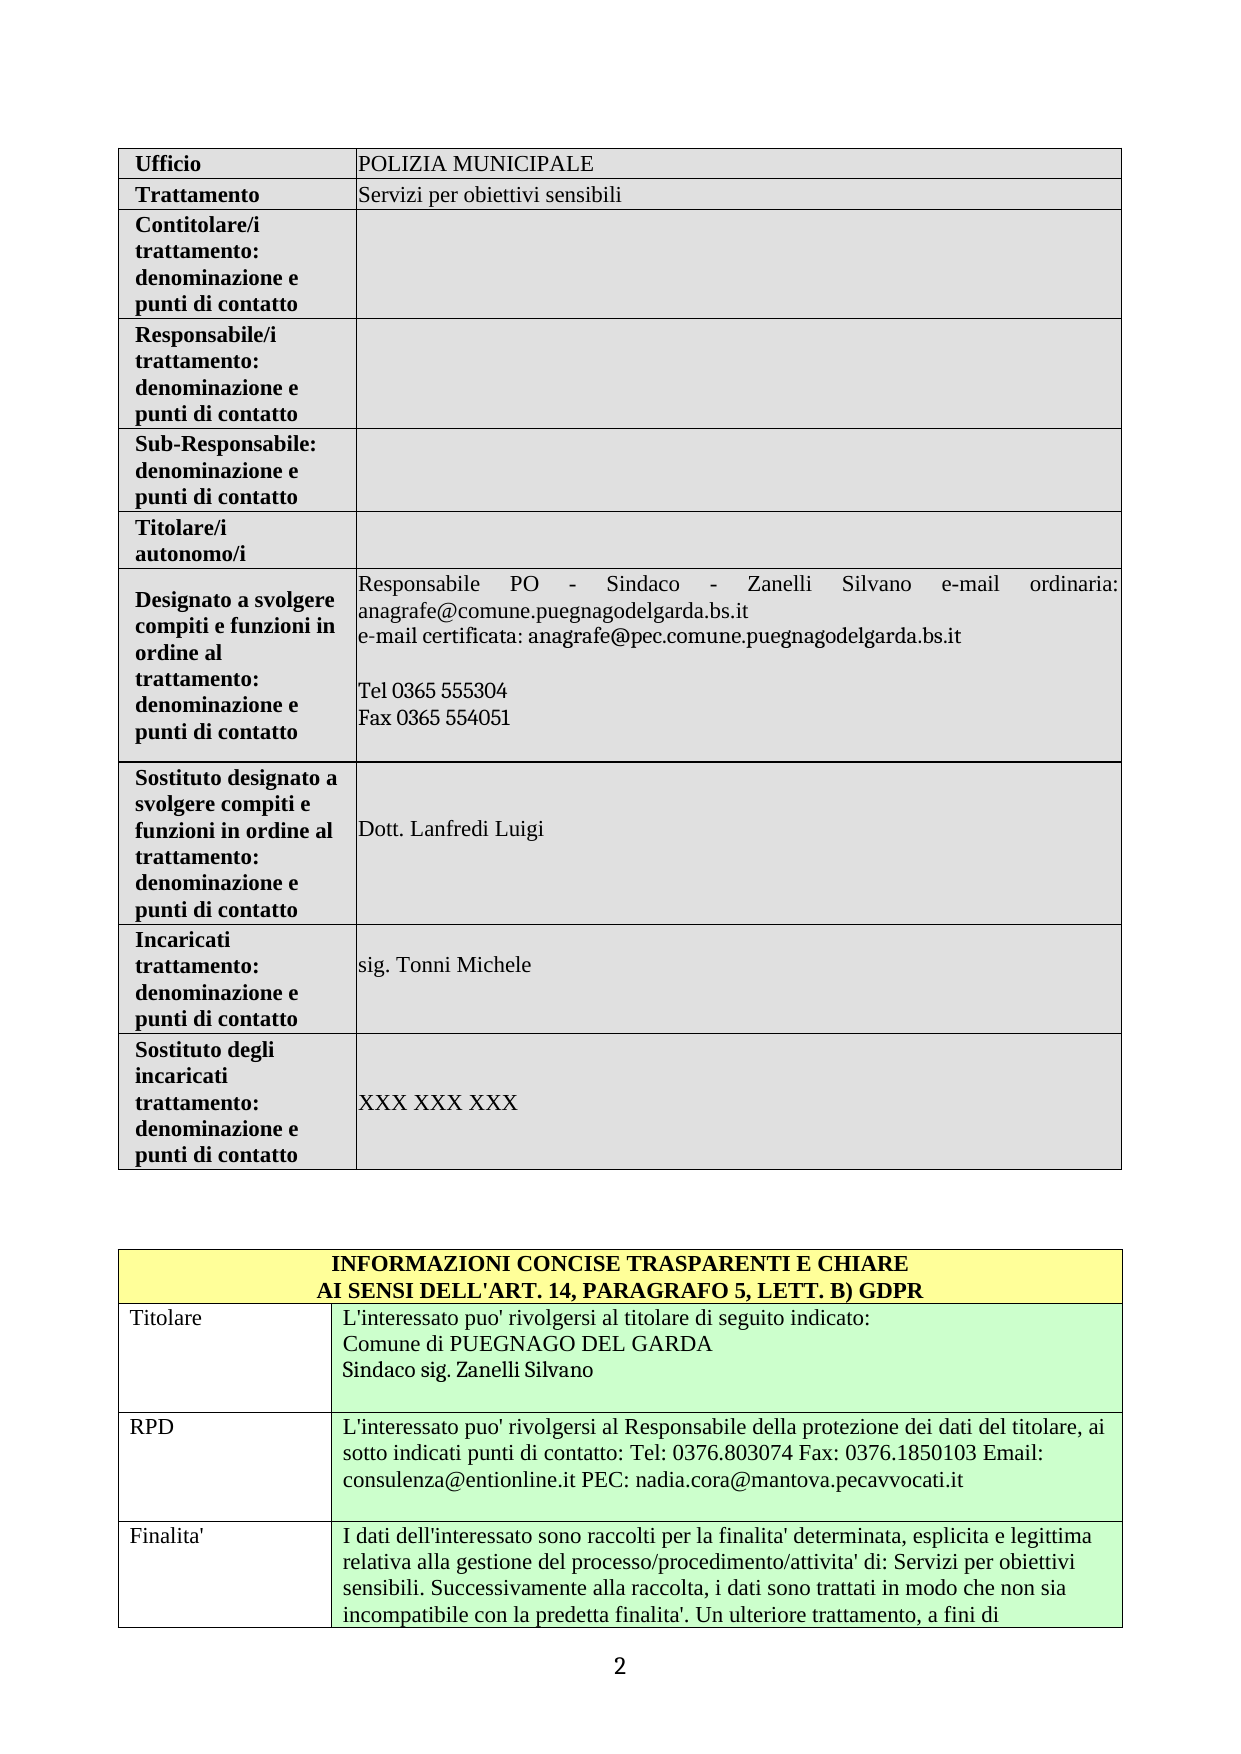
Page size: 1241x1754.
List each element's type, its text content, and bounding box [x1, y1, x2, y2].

table_cell Responsabile PO - Sindaco - Zanelli Silvano e-mail ordinaria: anagrafe@comune.puegnagodelgarda.bs.it e-mail certificata: anagrafe@pec.comune.puegnagodelgarda.bs.it Tel 0365 555304 Fax 0365 554051 [357, 569, 1121, 761]
table_cell Incaricati trattamento: denominazione e punti di contatto [119, 925, 356, 1033]
table_cell [357, 210, 1121, 318]
table_cell Dott. Lanfredi Luigi [357, 763, 1121, 924]
table_cell Titolare [119, 1304, 331, 1412]
table_cell Finalita' [119, 1522, 331, 1627]
table_cell RPD [119, 1413, 331, 1521]
table_cell [357, 429, 1121, 511]
table_cell Servizi per obiettivi sensibili [357, 179, 1121, 209]
table_cell L'interessato puo' rivolgersi al titolare di seguito indicato: Comune di PUEGNAGO DEL GARDA Sindaco sig. Zanelli Silvano [332, 1304, 1122, 1412]
table_cell Titolare/i autonomo/i [119, 512, 356, 568]
table_header INFORMAZIONI CONCISE TRASPARENTI E CHIARE AI SENSI DELL'ART. 14, PARAGRAFO 5, LETT. B) GDPR [119, 1250, 1122, 1303]
table_cell POLIZIA MUNICIPALE [357, 149, 1121, 178]
table_cell Contitolare/i trattamento: denominazione e punti di contatto [119, 210, 356, 318]
table_cell Sub-Responsabile: denominazione e punti di contatto [119, 429, 356, 511]
table_cell [357, 512, 1121, 568]
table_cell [332, 1522, 1122, 1627]
table_cell sig. Tonni Michele [357, 925, 1121, 1033]
table_cell [357, 319, 1121, 428]
table_cell L'interessato puo' rivolgersi al Responsabile della protezione dei dati del titolare, ai sotto indicati punti di contatto: Tel: 0376.803074 Fax: 0376.1850103 Email: consulenza@entionline.it PEC: nadia.cora@mantova.pecavvocati.it [332, 1413, 1122, 1521]
table_cell Ufficio [119, 149, 356, 178]
table_cell Sostituto degli incaricati trattamento: denominazione e punti di contatto [119, 1034, 356, 1169]
table_cell XXX XXX XXX [357, 1034, 1121, 1169]
table_cell Trattamento [119, 179, 356, 209]
table_cell Sostituto designato a svolgere compiti e funzioni in ordine al trattamento: denominazione e punti di contatto [119, 763, 356, 924]
table_cell Designato a svolgere compiti e funzioni in ordine al trattamento: denominazione e punti di contatto [119, 569, 356, 761]
table_cell Responsabile/i trattamento: denominazione e punti di contatto [119, 319, 356, 428]
